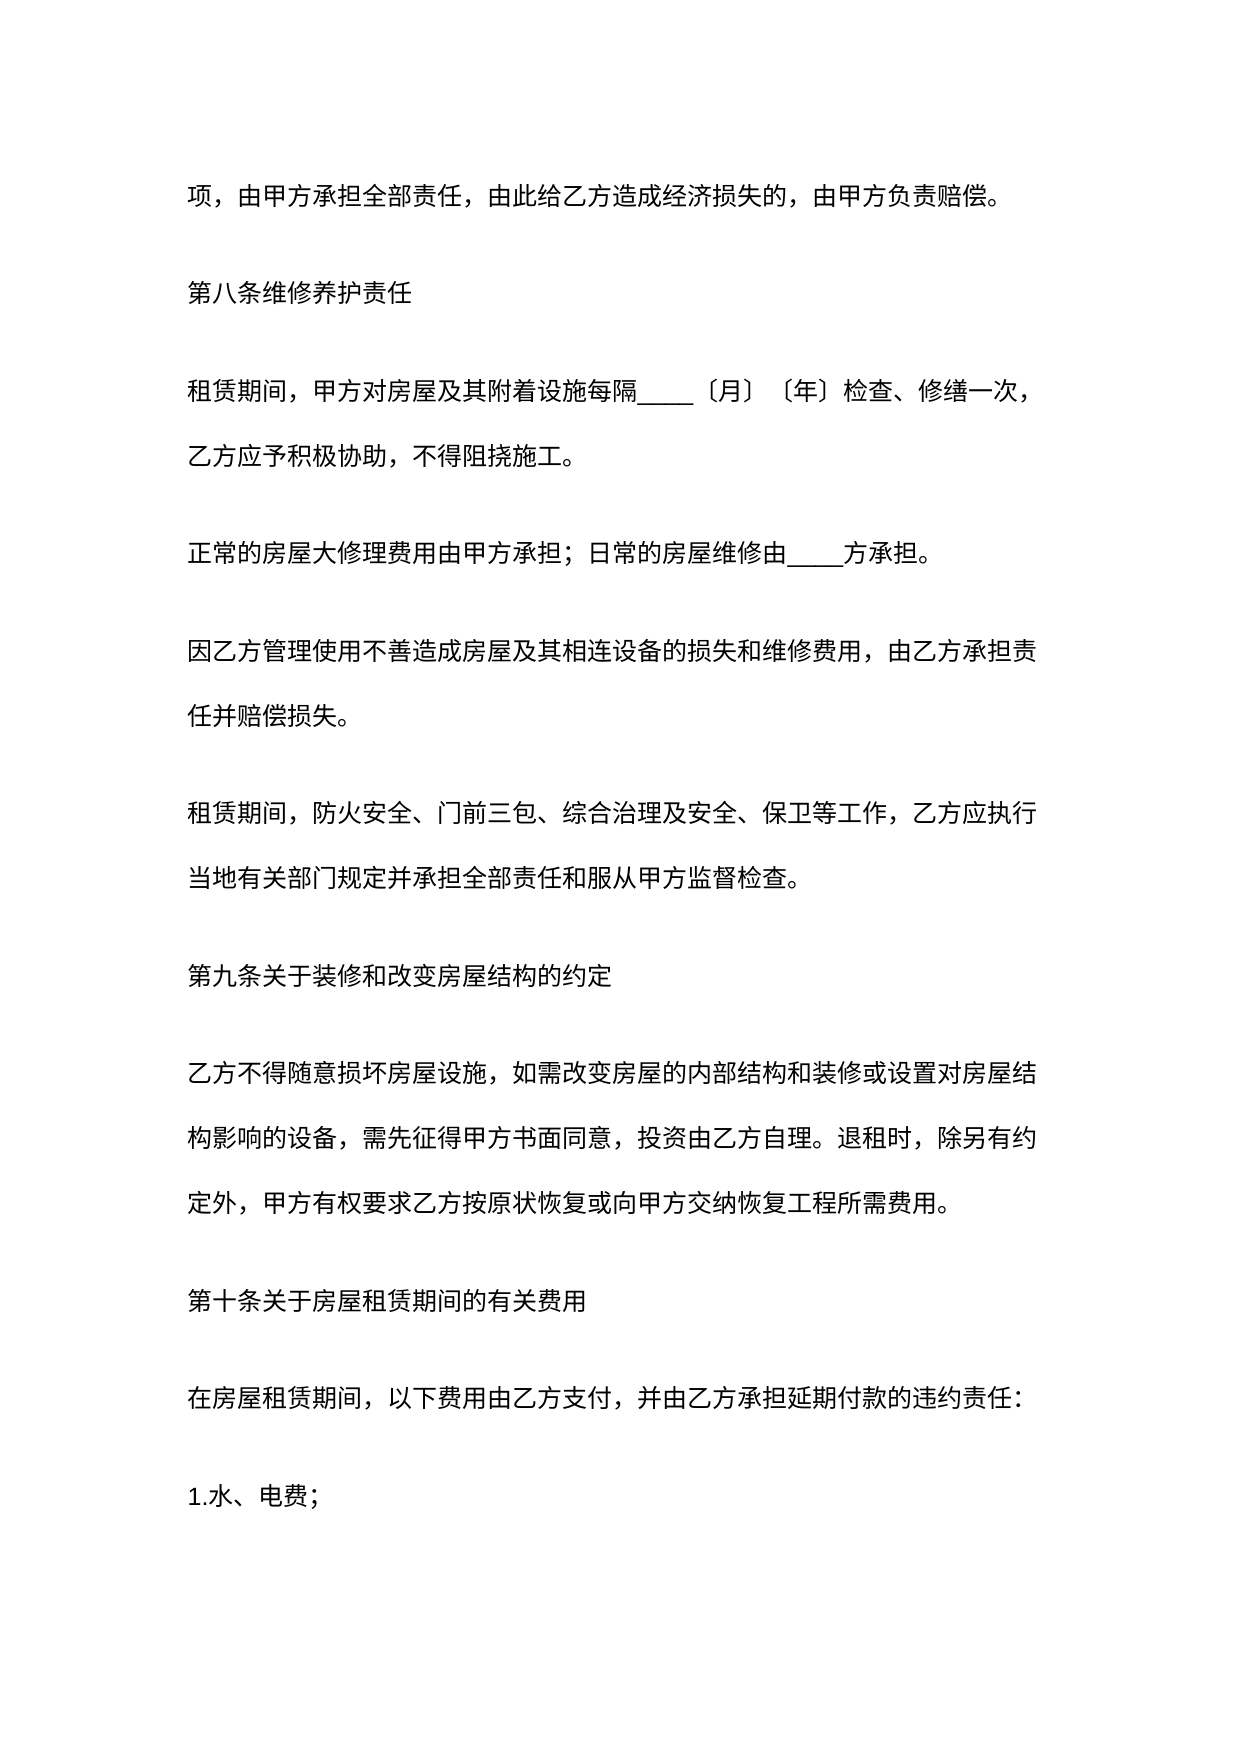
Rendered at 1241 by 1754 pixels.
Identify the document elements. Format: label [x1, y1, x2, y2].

text [187, 162, 1053, 1527]
